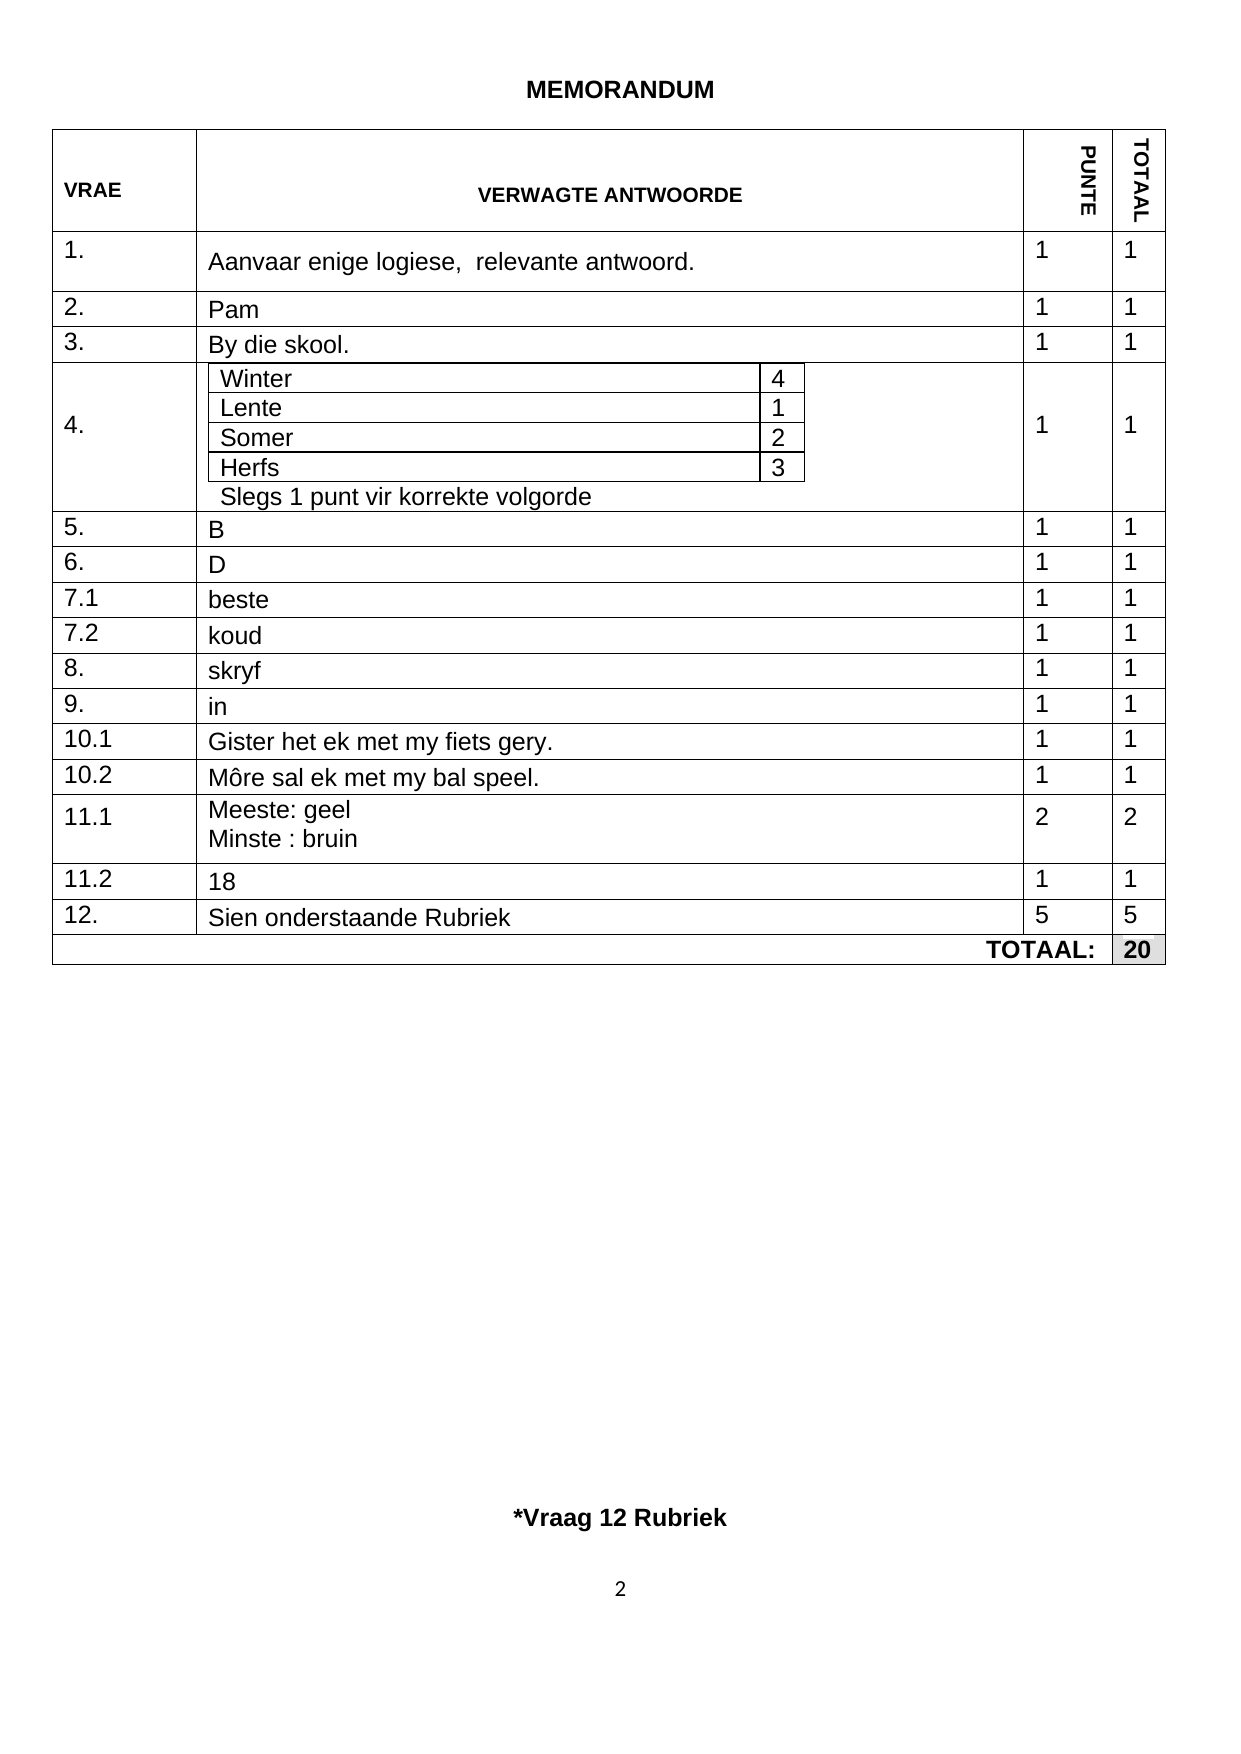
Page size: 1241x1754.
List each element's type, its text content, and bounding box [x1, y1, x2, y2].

table_cell 6. [53, 547, 196, 582]
table_cell 10.2 [53, 760, 196, 794]
table_cell 20 [1113, 935, 1165, 964]
table_cell 1 [1113, 327, 1165, 362]
table_cell 1 [1113, 724, 1165, 759]
table_cell 1. [53, 232, 196, 291]
table_header TOTAAL [1113, 130, 1165, 231]
table_cell 1 [1024, 864, 1112, 899]
table_cell 1 [1024, 327, 1112, 362]
table_header VRAE [53, 130, 196, 231]
table_header VERWAGTE ANTWOORDE [197, 130, 1023, 231]
table_cell koud [197, 618, 1023, 652]
table_cell 1 [1024, 583, 1112, 617]
table_cell 7.1 [53, 583, 196, 617]
table_cell Meeste: geel Minste : bruin [197, 795, 1023, 863]
table_cell 2 [1024, 795, 1112, 863]
table_cell Pam [197, 292, 1023, 326]
table_cell 1 [1024, 547, 1112, 582]
table_cell By die skool. [197, 327, 1023, 362]
table_cell 1 [1113, 864, 1165, 899]
table_cell in [197, 689, 1023, 723]
table_cell 1 [1113, 618, 1165, 652]
table_cell 2 [1113, 795, 1165, 863]
table_cell 7.2 [53, 618, 196, 652]
table_cell 1 [1113, 689, 1165, 723]
table_cell 2. [53, 292, 196, 326]
table_cell 1 [1113, 583, 1165, 617]
table_cell 1 [1024, 760, 1112, 794]
table_cell 1 [1113, 232, 1165, 291]
table_cell [197, 363, 1023, 511]
table_cell 1 [1113, 547, 1165, 582]
table_cell Aanvaar enige logiese, relevante antwoord. [197, 232, 1023, 291]
table_cell TOTAAL: [53, 935, 1112, 964]
table_cell Môre sal ek met my bal speel. [197, 760, 1023, 794]
table_cell 18 [197, 864, 1023, 899]
table_cell Gister het ek met my fiets gery. [197, 724, 1023, 759]
table_cell 4. [53, 363, 196, 511]
table_cell 11.1 [53, 795, 196, 863]
table_cell 5. [53, 512, 196, 546]
table_cell B [197, 512, 1023, 546]
table_cell beste [197, 583, 1023, 617]
table_cell 1 [1024, 363, 1112, 511]
table_cell 1 [1024, 292, 1112, 326]
table_cell 5 [1024, 900, 1112, 934]
table_cell Sien onderstaande Rubriek [197, 900, 1023, 934]
table_cell 1 [1024, 654, 1112, 688]
table_cell 1 [1024, 724, 1112, 759]
table_cell 9. [53, 689, 196, 723]
table_cell 1 [1113, 654, 1165, 688]
table_cell D [197, 547, 1023, 582]
table_cell 1 [1113, 512, 1165, 546]
table_cell 1 [1113, 292, 1165, 326]
table_cell skryf [197, 654, 1023, 688]
table_cell 1 [1024, 618, 1112, 652]
table_cell 8. [53, 654, 196, 688]
table_header PUNTE [1024, 130, 1112, 231]
table_cell 5 [1113, 900, 1165, 934]
table_cell 11.2 [53, 864, 196, 899]
table_cell 1 [1113, 760, 1165, 794]
text MEMORANDUM [75, 75, 1165, 104]
table_cell 1 [1024, 512, 1112, 546]
table_cell 1 [1113, 363, 1165, 511]
table_cell 10.1 [53, 724, 196, 759]
table_cell 12. [53, 900, 196, 934]
text *Vraag 12 Rubriek [75, 1503, 1165, 1532]
table_cell 1 [1024, 232, 1112, 291]
table_cell 3. [53, 327, 196, 362]
table_cell 1 [1024, 689, 1112, 723]
